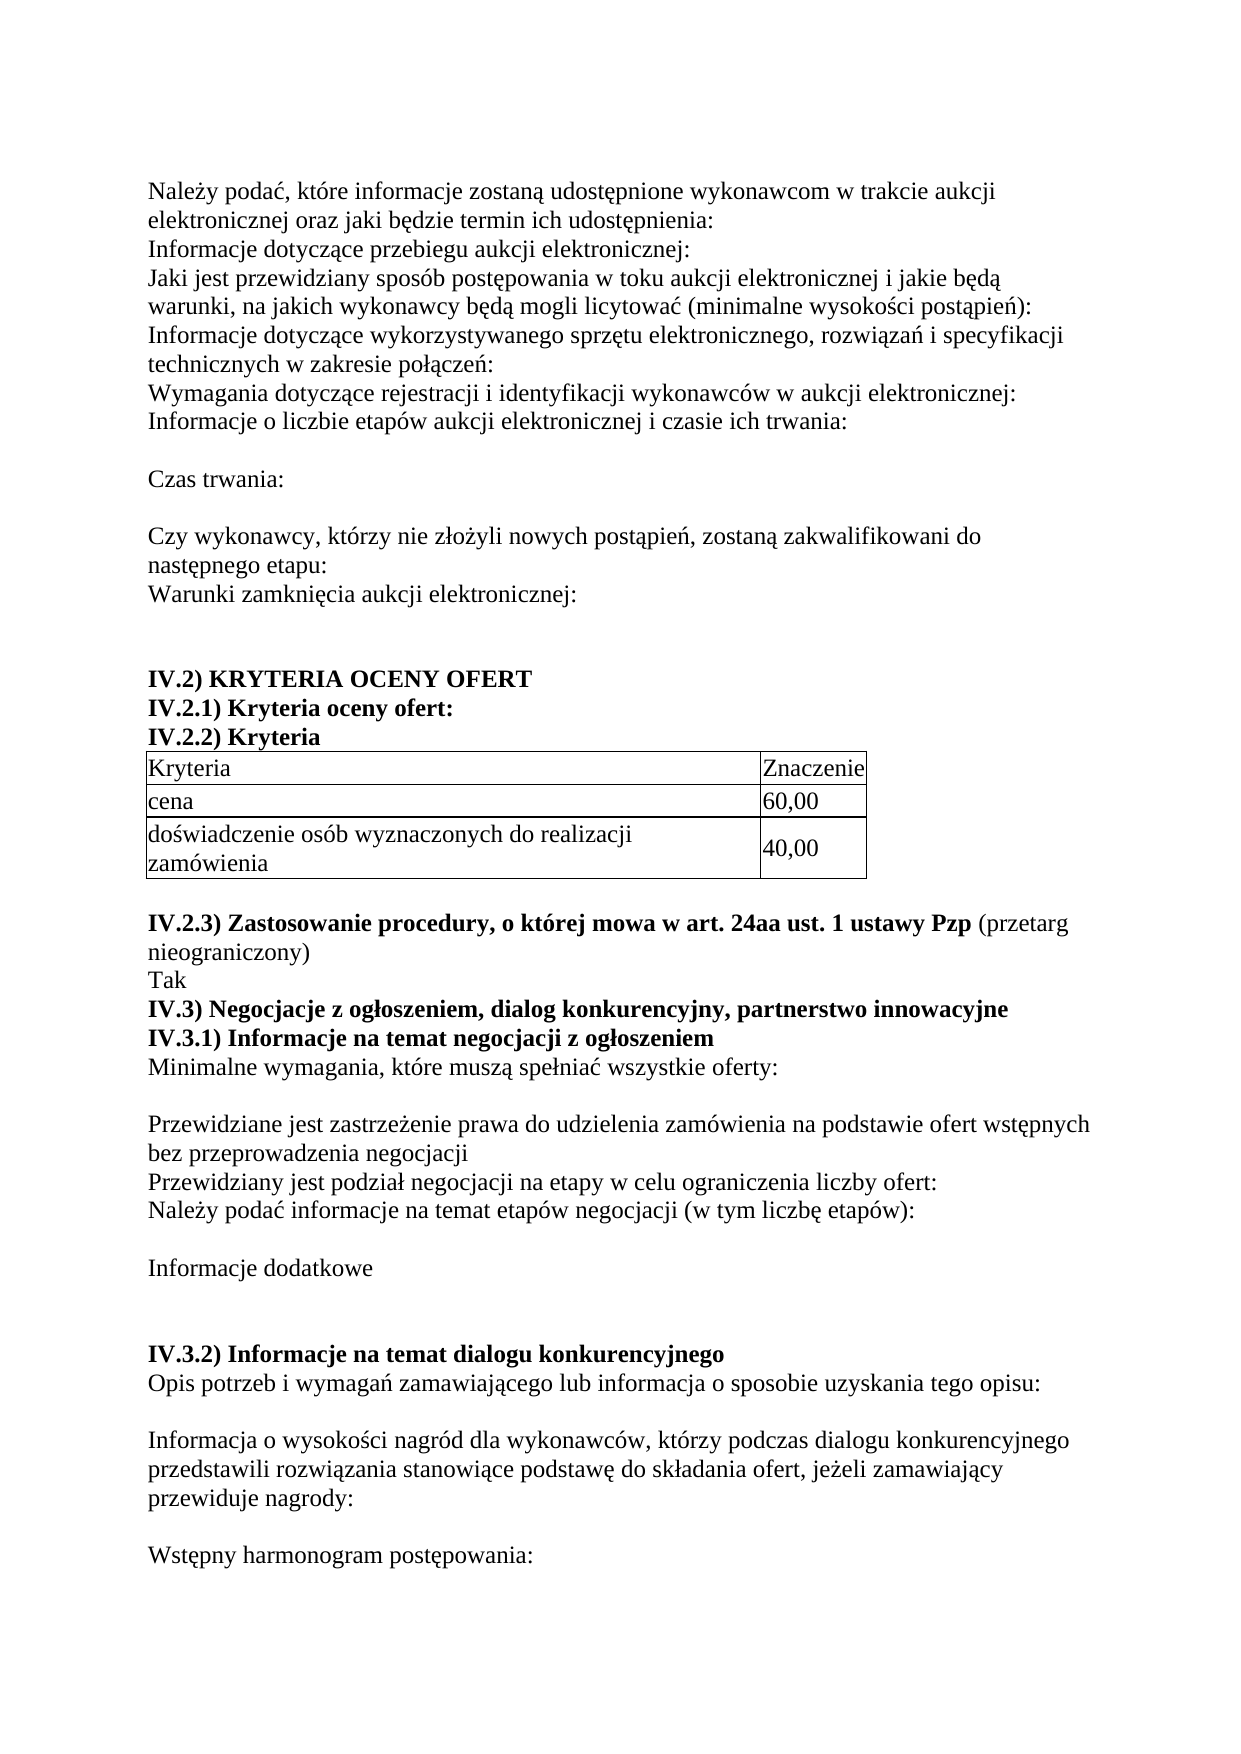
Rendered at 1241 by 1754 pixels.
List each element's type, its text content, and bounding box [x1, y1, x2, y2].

table_cell 40,00 [761, 818, 866, 878]
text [148, 148, 1093, 435]
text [148, 879, 1093, 1598]
table_header Kryteria [147, 752, 760, 783]
table_cell 60,00 [761, 785, 866, 816]
text Czas trwania: Czy wykonawcy, którzy nie złożyli nowych postąpień, zostaną zakwalifikowani do następnego etapu: Warunki zamknięcia aukcji elektronicznej: [148, 435, 1093, 636]
text IV.2) KRYTERIA OCENY OFERT IV.2.1) Kryteria oceny ofert: IV.2.2) Kryteria [148, 636, 1093, 751]
table_cell doświadczenie osób wyznaczonych do realizacji zamówienia [147, 818, 760, 878]
table_cell cena [147, 785, 760, 816]
table_header Znaczenie [761, 752, 866, 783]
